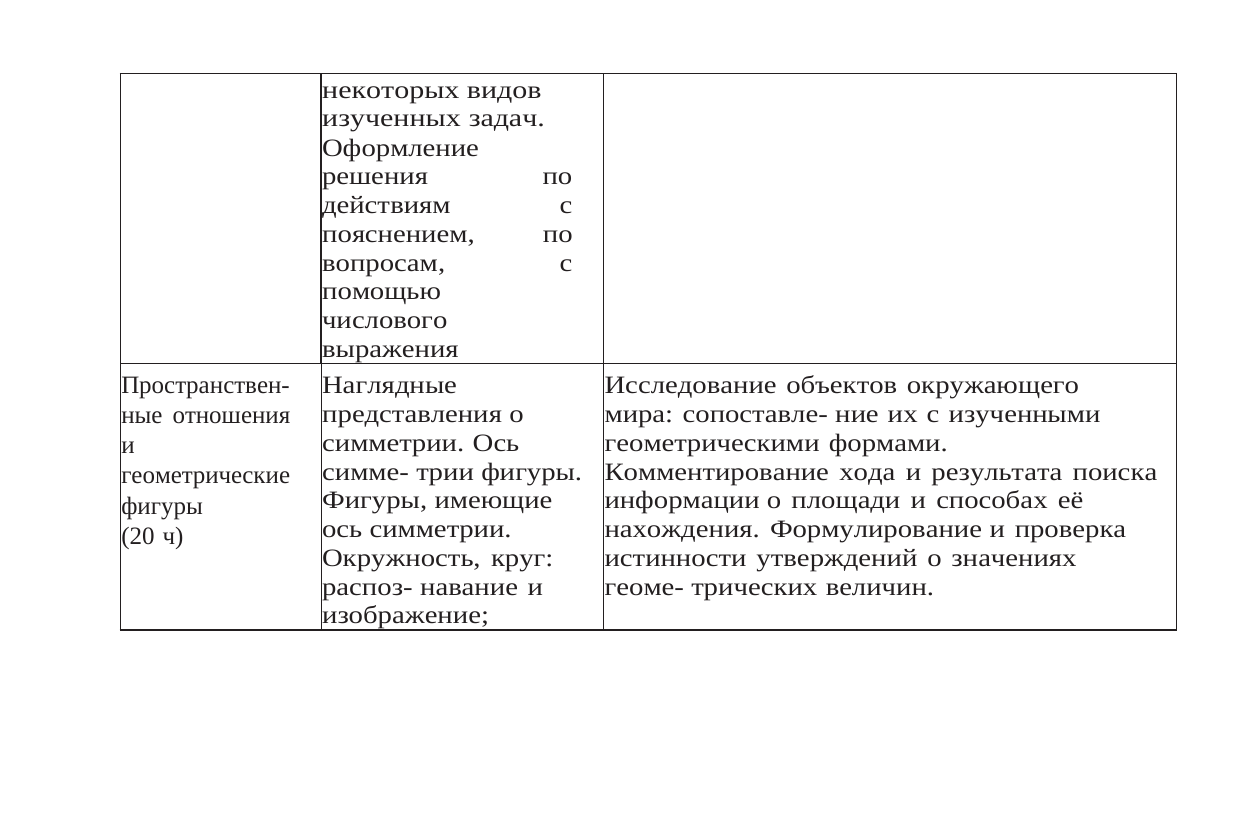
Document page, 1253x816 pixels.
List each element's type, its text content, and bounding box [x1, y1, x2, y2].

table_cell Исследование объектов окружающего мира: сопоставле- ние их с изученными геометрическими формами. Комментирование хода и результата поиска информации о площади и способах её нахождения. Формулирование и проверка истинности утверждений о значениях геоме- трических величин. [604, 364, 1176, 629]
table_cell Пространствен- ные отношения и геометрические фигуры (20 ч) [121, 364, 321, 629]
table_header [604, 74, 1176, 363]
table_header [121, 74, 320, 363]
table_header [322, 74, 603, 363]
table_cell Наглядные представления о симметрии. Ось симме- трии фигуры. Фигуры, имеющие ось симметрии. Окружность, круг: распоз- навание и изображение; [322, 364, 603, 629]
